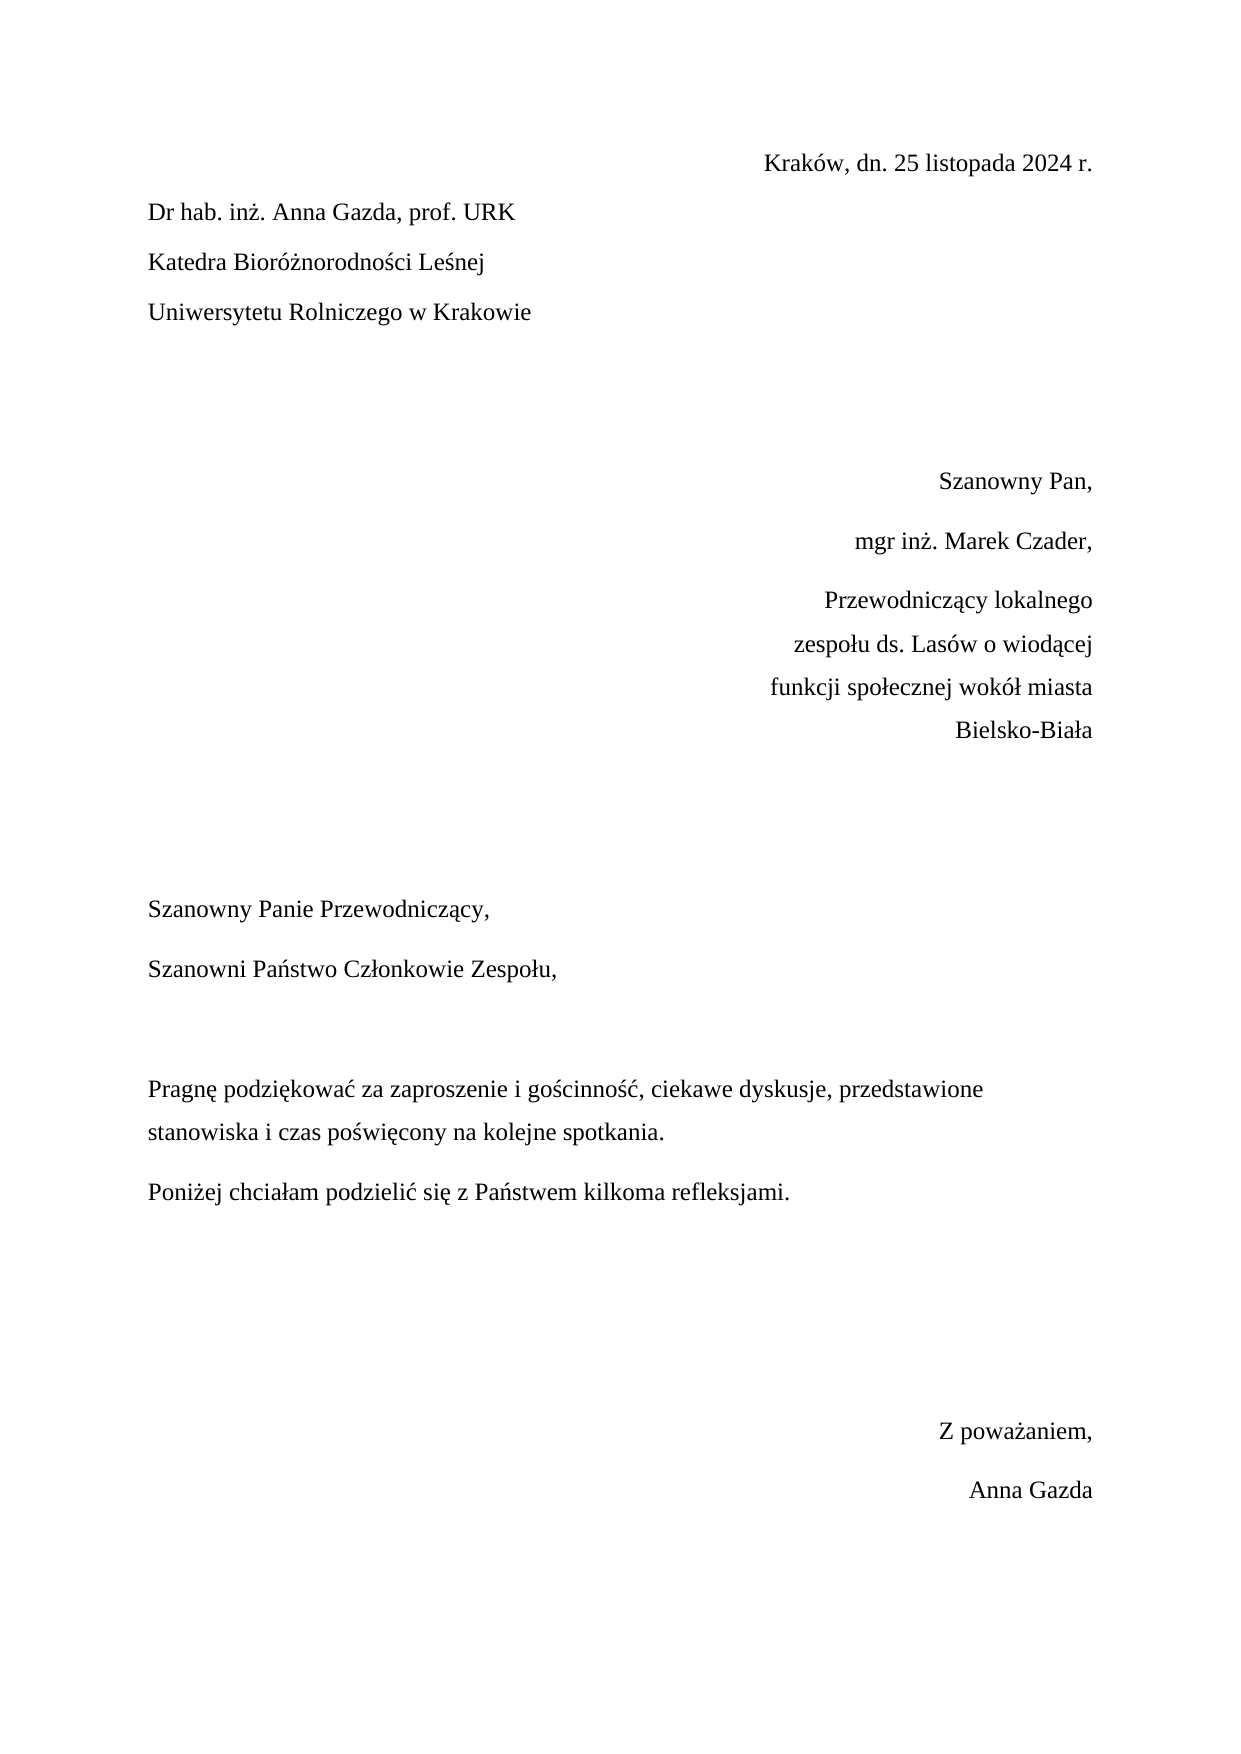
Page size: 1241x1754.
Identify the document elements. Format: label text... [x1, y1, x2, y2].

text Anna Gazda [148, 1476, 1093, 1504]
text Katedra Bioróżnorodności Leśnej [148, 247, 1093, 276]
text Szanowni Państwo Członkowie Zespołu, [148, 954, 1093, 983]
text Z poważaniem, [148, 1416, 1093, 1444]
text mgr inż. Marek Czader, [768, 526, 1093, 554]
text Szanowny Panie Przewodniczący, [148, 894, 1093, 923]
text Poniżej chciałam podzielić się z Państwem kilkoma refleksjami. [148, 1177, 1093, 1205]
text Uniwersytetu Rolniczego w Krakowie [148, 297, 1093, 325]
text Przewodniczący lokalnego zespołu ds. Lasów o wiodącej funkcji społecznej wokół miasta Bielsko-Biała [768, 586, 1093, 744]
text Szanowny Pan, [768, 466, 1093, 495]
text Dr hab. inż. Anna Gazda, prof. URK [148, 197, 1093, 226]
text Kraków, dn. 25 listopada 2024 r. [148, 148, 1093, 176]
text Pragnę podziękować za zaproszenie i gościnność, ciekawe dyskusje, przedstawione stanowiska i czas poświęcony na kolejne spotkania. [148, 1074, 1093, 1146]
